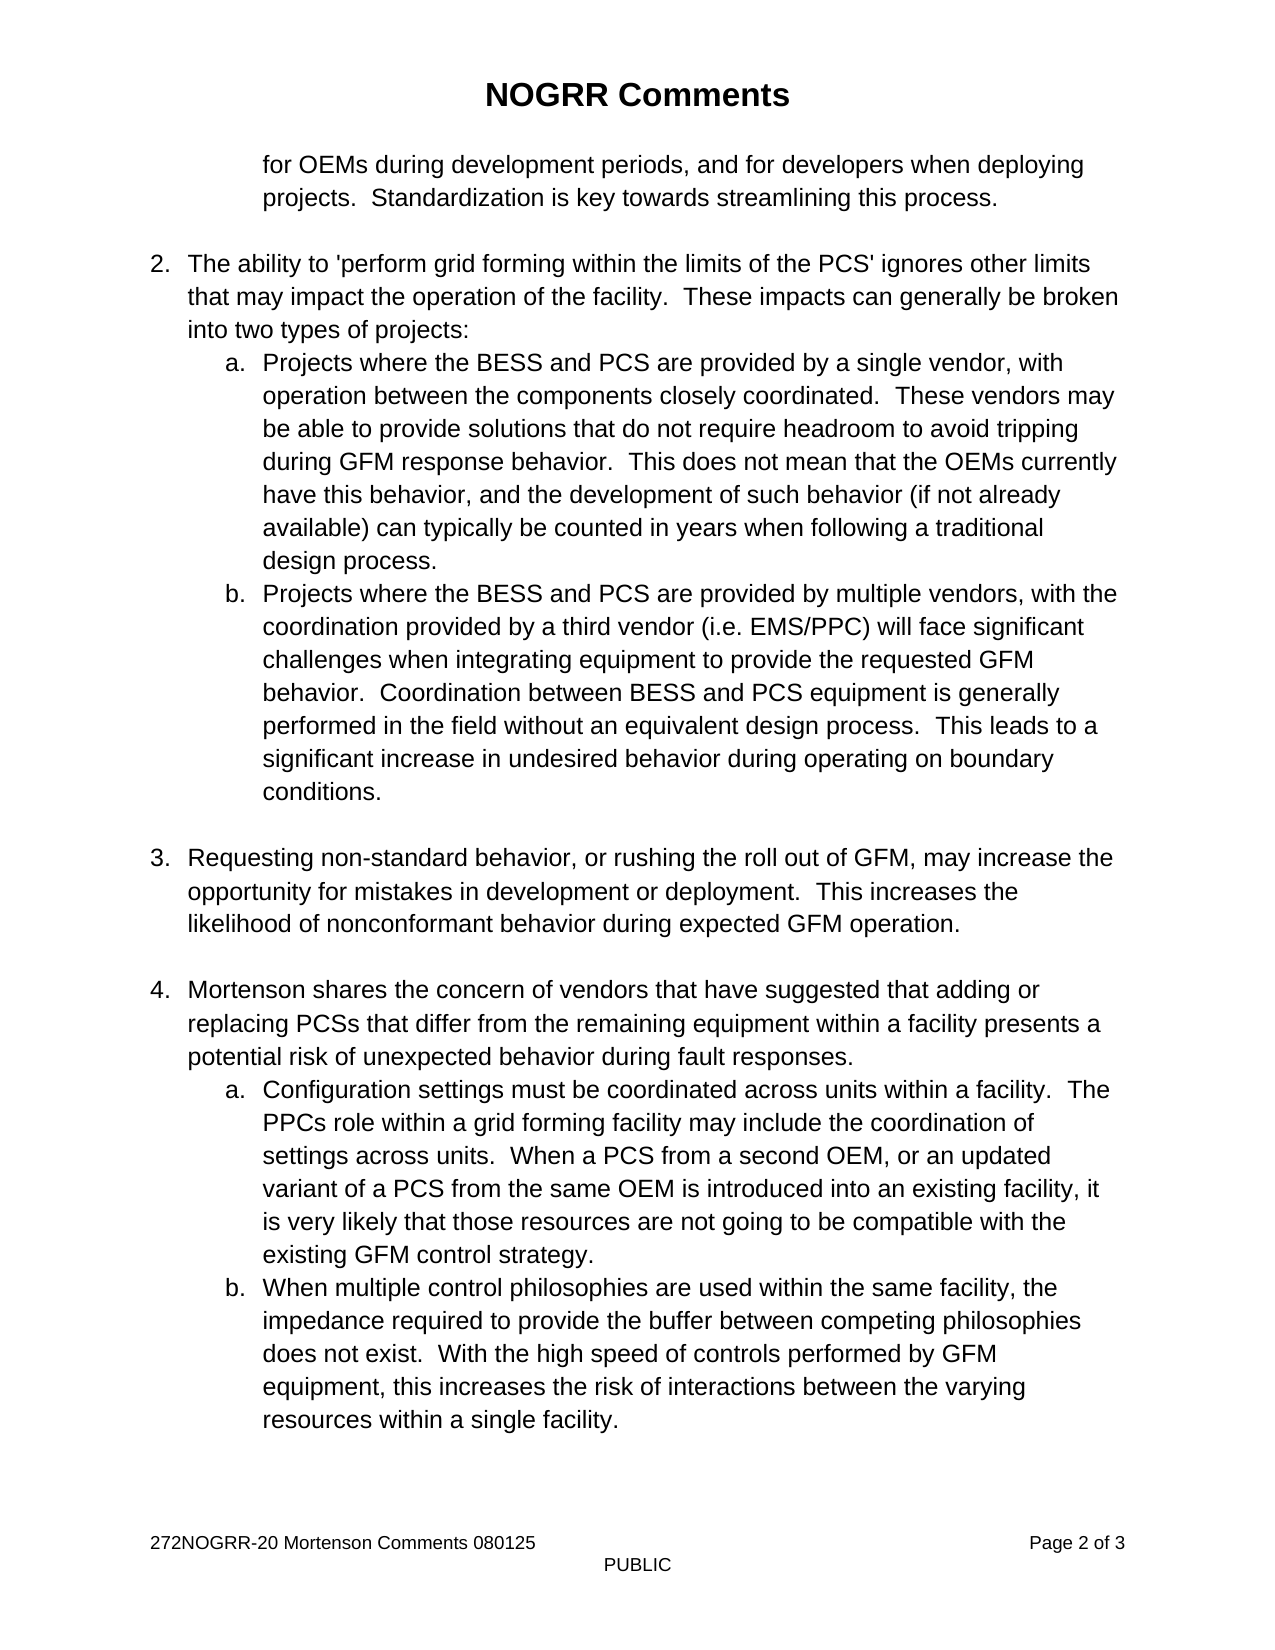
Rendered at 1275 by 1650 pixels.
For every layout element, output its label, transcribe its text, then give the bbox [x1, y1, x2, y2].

list When multiple control philosophies are used within the same facility, the impedance required to provide the buffer between competing philosophies does not exist. With the high speed of controls performed by GFM equipment, this increases the risk of interactions between the varying resources within a single facility. [225, 1273, 1125, 1433]
list The ability to 'perform grid forming within the limits of the PCS' ignores other limits that may impact the operation of the facility. These impacts can generally be broken into two types of projects: [150, 249, 1125, 344]
list Projects where the BESS and PCS are provided by a single vendor, with operation between the components closely coordinated. These vendors may be able to provide solutions that do not require headroom to avoid tripping during GFM response behavior. This does not mean that the OEMs currently have this behavior, and the development of such behavior (if not already available) can typically be counted in years when following a traditional design process. [225, 348, 1125, 575]
list Mortenson shares the concern of vendors that have suggested that adding or replacing PCSs that differ from the remaining equipment within a facility presents a potential risk of unexpected behavior during fault responses. [150, 976, 1125, 1070]
list Requesting non-standard behavior, or rushing the roll out of GFM, may increase the opportunity for mistakes in development or deployment. This increases the likelihood of nonconformant behavior during expected GFM operation. [150, 843, 1125, 938]
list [225, 150, 1125, 245]
list Projects where the BESS and PCS are provided by multiple vendors, with the coordination provided by a third vendor (i.e. EMS/PPC) will face significant challenges when integrating equipment to provide the requested GFM behavior. Coordination between BESS and PCS equipment is generally performed in the field without an equivalent design process. This leads to a significant increase in undesired behavior during operating on boundary conditions. [225, 579, 1125, 839]
list Configuration settings must be coordinated across units within a facility. The PPCs role within a grid forming facility may include the coordination of settings across units. When a PCS from a second OEM, or an updated variant of a PCS from the same OEM is introduced into an existing facility, it is very likely that those resources are not going to be compatible with the existing GFM control strategy. [225, 1074, 1125, 1268]
